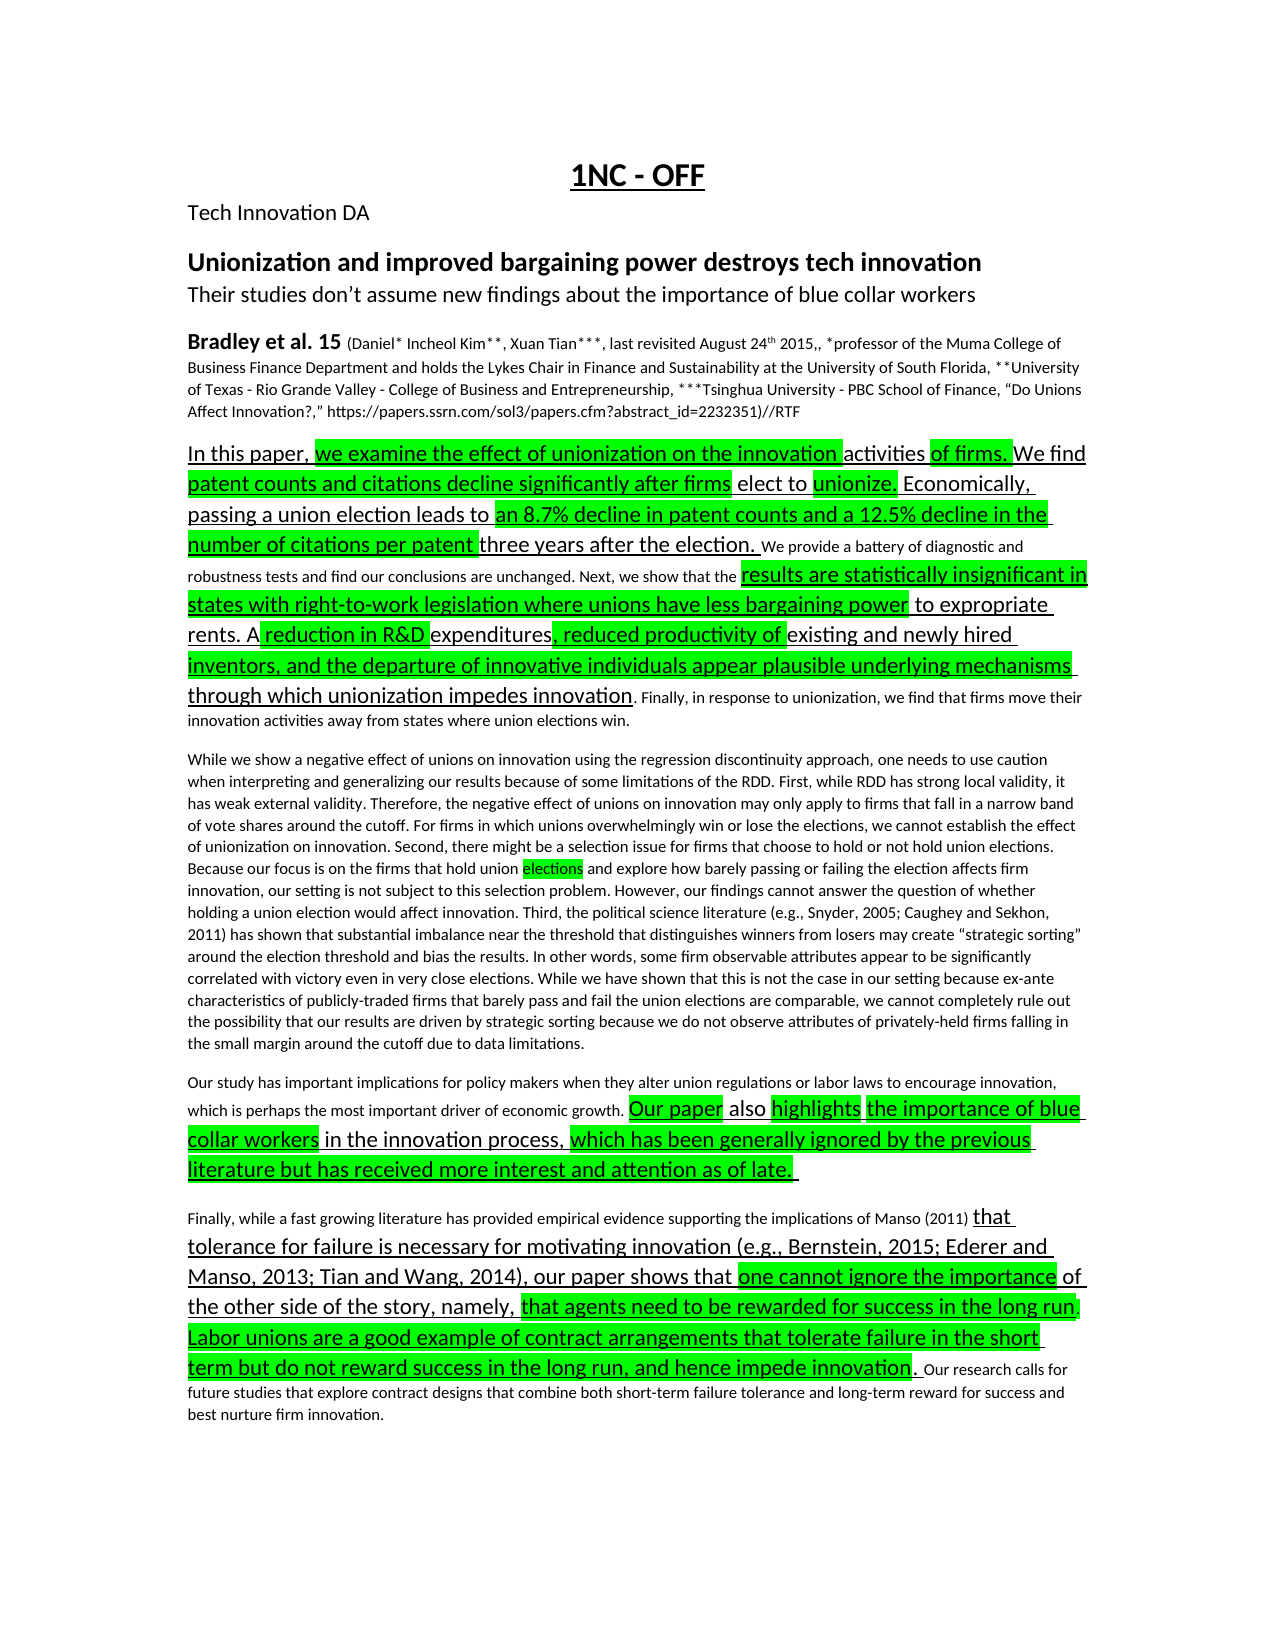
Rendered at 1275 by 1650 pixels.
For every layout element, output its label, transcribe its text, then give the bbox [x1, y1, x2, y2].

subtitle 1NC - OFF [187, 154, 1087, 195]
text While we show a negative effect of unions on innovation using the regression discontinuity approach, one needs to use caution when interpreting and generalizing our results because of some limitations of the RDD. First, while RDD has strong local validity, it has weak external validity. Therefore, the negative effect of unions on innovation may only apply to firms that fall in a narrow band of vote shares around the cutoff. For firms in which unions overwhelmingly win or lose the elections, we cannot establish the effect of unionization on innovation. Second, there might be a selection issue for firms that choose to hold or not hold union elections. Because our focus is on the firms that hold union elections and explore how barely passing or failing the election affects firm innovation, our setting is not subject to this selection problem. However, our findings cannot answer the question of whether holding a union election would affect innovation. Third, the political science literature (e.g., Snyder, 2005; Caughey and Sekhon, 2011) has shown that substantial imbalance near the threshold that distinguishes winners from losers may create “strategic sorting” around the election threshold and bias the results. In other words, some firm observable attributes appear to be significantly correlated with victory even in very close elections. While we have shown that this is not the case in our setting because ex-ante characteristics of publicly-traded firms that barely pass and fail the union elections are comparable, we cannot completely rule out the possibility that our results are driven by strategic sorting because we do not observe attributes of privately-held firms falling in the small margin around the cutoff due to data limitations. [187, 749, 1087, 1054]
text Finally, while a fast growing literature has provided empirical evidence supporting the implications of Manso (2011) that tolerance for failure is necessary for motivating innovation (e.g., Bernstein, 2015; Ederer and Manso, 2013; Tian and Wang, 2014), our paper shows that one cannot ignore the importance of the other side of the story, namely, that agents need to be rewarded for success in the long run. Labor unions are a good example of contract arrangements that tolerate failure in the short term but do not reward success in the long run, and hence impede innovation. Our research calls for future studies that explore contract designs that combine both short-term failure tolerance and long-term reward for success and best nurture firm innovation. [187, 1287, 1087, 1425]
subtitle Unionization and improved bargaining power destroys tech innovation [187, 245, 1087, 278]
text Our study has important implications for policy makers when they alter union regulations or labor laws to encourage innovation, which is perhaps the most important driver of economic growth. Our paper also highlights the importance of blue collar workers in the innovation process, which has been generally ignored by the previous literature but has received more interest and attention as of late. [187, 1072, 1087, 1183]
text Finally, while a fast growing literature has provided empirical evidence supporting the implications of Manso (2011) that tolerance for failure is necessary for motivating innovation (e.g., Bernstein, 2015; Ederer and Manso, 2013; Tian and Wang, 2014), our paper shows that one cannot ignore the importance of the other side of the story, namely, that agents need to be rewarded for success in the long run. Labor unions are a good example of contract arrangements that tolerate failure in the short term but do not reward success in the long run, and hence impede innovation. Our research calls for future studies that explore contract designs that combine both short-term failure tolerance and long-term reward for success and best nurture firm innovation. [187, 1202, 1087, 1286]
text Their studies don’t assume new findings about the importance of blue collar workers [187, 281, 1087, 309]
text Tech Innovation DA [187, 198, 1087, 226]
text In this paper, we examine the effect of unionization on the innovation activities of firms. We find patent counts and citations decline significantly after firms elect to unionize. Economically, passing a union election leads to an 8.7% decline in patent counts and a 12.5% decline in the number of citations per patent three years after the election. We provide a battery of diagnostic and robustness tests and find our conclusions are unchanged. Next, we show that the results are statistically insignificant in states with right-to-work legislation where unions have less bargaining power to expropriate rents. A reduction in R&D expenditures, reduced productivity of existing and newly hired inventors, and the departure of innovative individuals appear plausible underlying mechanisms through which unionization impedes innovation. Finally, in response to unionization, we find that firms move their innovation activities away from states where union elections win. [187, 439, 1087, 731]
text Bradley et al. 15 (Daniel* Incheol Kim**, Xuan Tian***, last revisited August 24th 2015,, *professor of the Muma College of Business Finance Department and holds the Lykes Chair in Finance and Sustainability at the University of South Florida, **University of Texas - Rio Grande Valley - College of Business and Entrepreneurship, ***Tsinghua University - PBC School of Finance, “Do Unions Affect Innovation?,” https://papers.ssrn.com/sol3/papers.cfm?abstract_id=2232351)//RTF [187, 327, 1087, 421]
